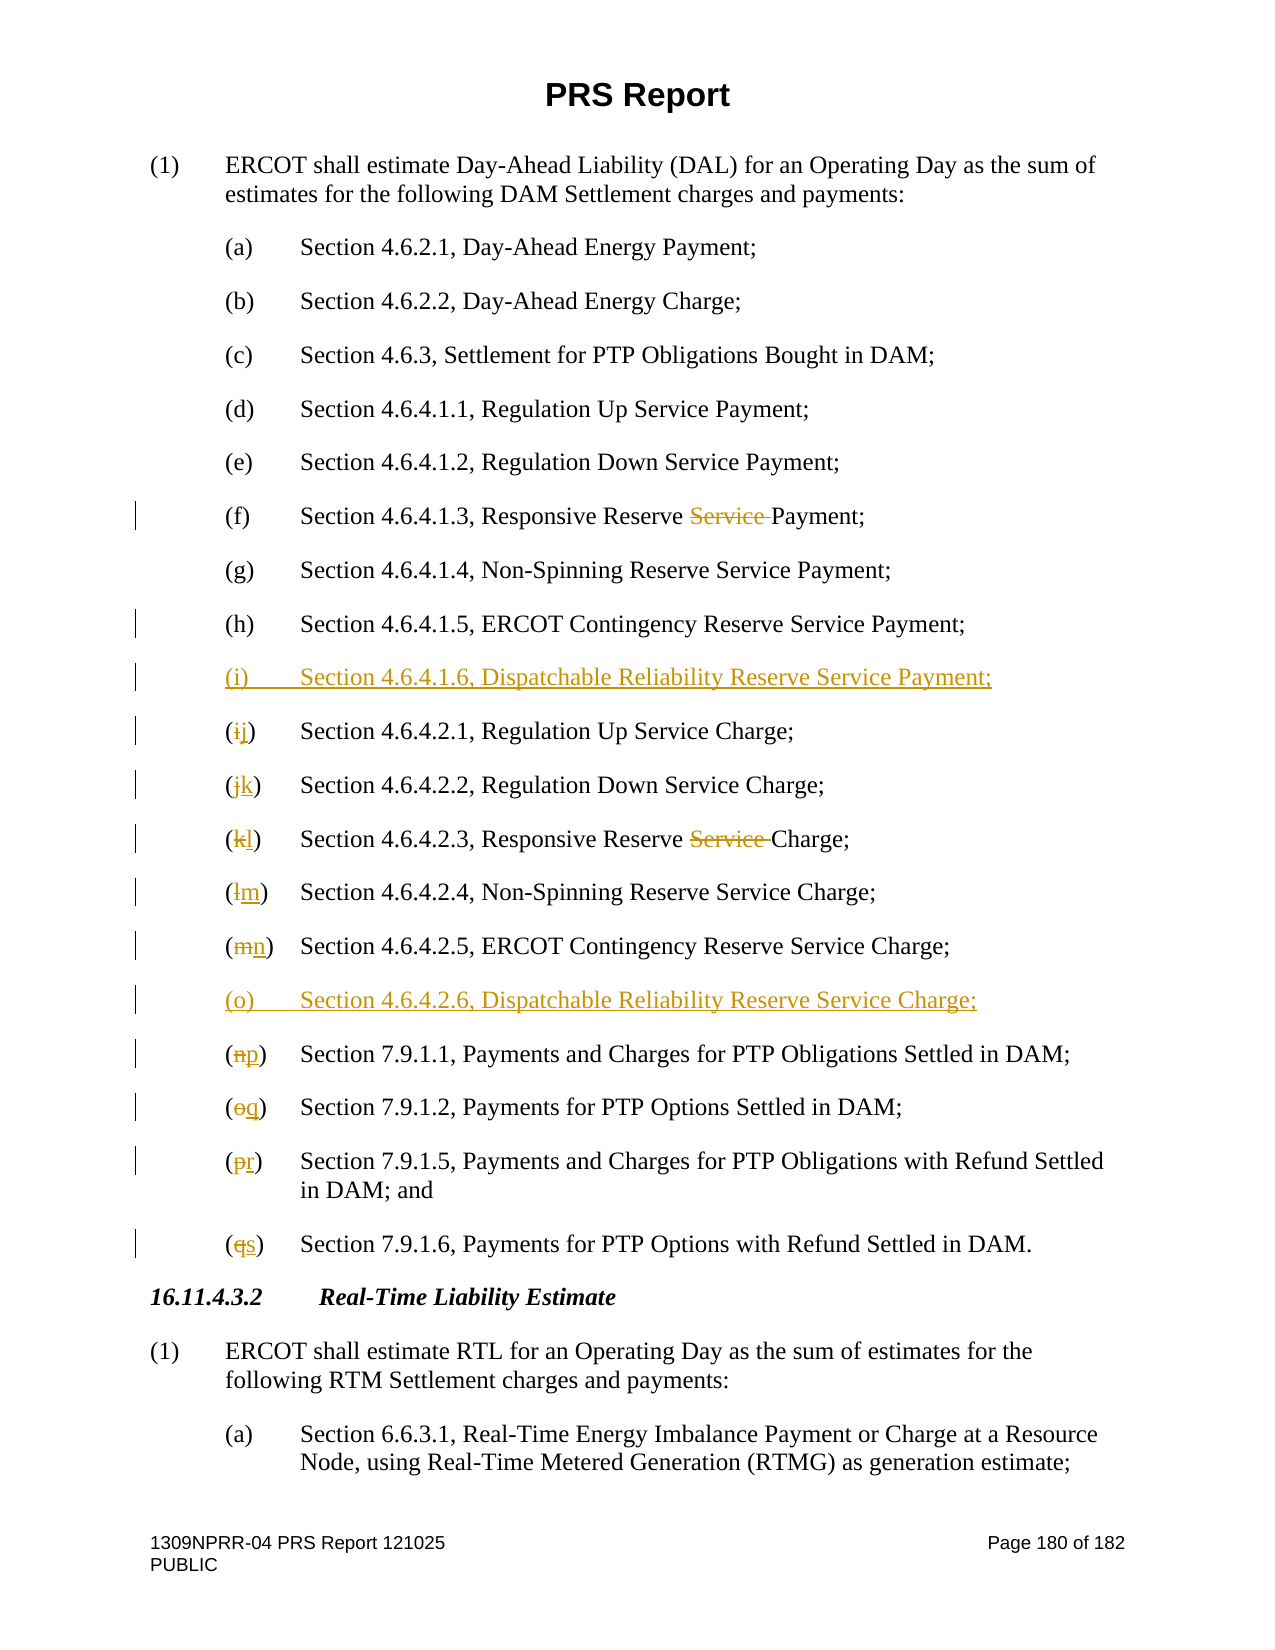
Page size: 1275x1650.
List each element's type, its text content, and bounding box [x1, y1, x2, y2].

text () Section 4.6.4.2.3, Responsive Reserve Charge; [225, 824, 1125, 852]
text (b) Section 4.6.2.2, Day-Ahead Energy Charge; [225, 286, 1125, 315]
text () Section 4.6.4.2.4, Non-Spinning Reserve Service Charge; [225, 877, 1125, 906]
text () Section 7.9.1.2, Payments for PTP Options Settled in DAM; [225, 1092, 1125, 1121]
text () Section 7.9.1.1, Payments and Charges for PTP Obligations Settled in DAM; [225, 1039, 1125, 1067]
text (c) Section 4.6.3, Settlement for PTP Obligations Bought in DAM; [225, 340, 1125, 369]
text (a) Section 6.6.3.1, Real-Time Energy Imbalance Payment or Charge at a Resource Node, using Real-Time Metered Generation (RTMG) as generation estimate; [225, 1419, 1125, 1476]
text (1) ERCOT shall estimate Day-Ahead Liability (DAL) for an Operating Day as the sum of estimates for the following DAM Settlement charges and payments: [150, 150, 1125, 207]
text () Section 7.9.1.6, Payments for PTP Options with Refund Settled in DAM. [225, 1229, 1125, 1257]
text () Section 7.9.1.5, Payments and Charges for PTP Obligations with Refund Settled in DAM; and [225, 1146, 1125, 1204]
text 16.11.4.3.2 Real-Time Liability Estimate [150, 1282, 1125, 1311]
text (h) Section 4.6.4.1.5, ERCOT Contingency Reserve Service Payment; [225, 609, 1125, 637]
text (1) ERCOT shall estimate RTL for an Operating Day as the sum of estimates for the following RTM Settlement charges and payments: [150, 1336, 1125, 1394]
text (a) Section 4.6.2.1, Day-Ahead Energy Payment; [225, 232, 1125, 261]
text () Section 4.6.4.2.1, Regulation Up Service Charge; [225, 716, 1125, 745]
text (e) Section 4.6.4.1.2, Regulation Down Service Payment; [225, 447, 1125, 476]
text (f) Section 4.6.4.1.3, Responsive Reserve Payment; [225, 501, 1125, 530]
text () Section 4.6.4.2.5, ERCOT Contingency Reserve Service Charge; [225, 931, 1125, 960]
text () Section 4.6.4.2.2, Regulation Down Service Charge; [225, 770, 1125, 799]
text (d) Section 4.6.4.1.1, Regulation Up Service Payment; [225, 394, 1125, 422]
text (g) Section 4.6.4.1.4, Non-Spinning Reserve Service Payment; [225, 555, 1125, 584]
